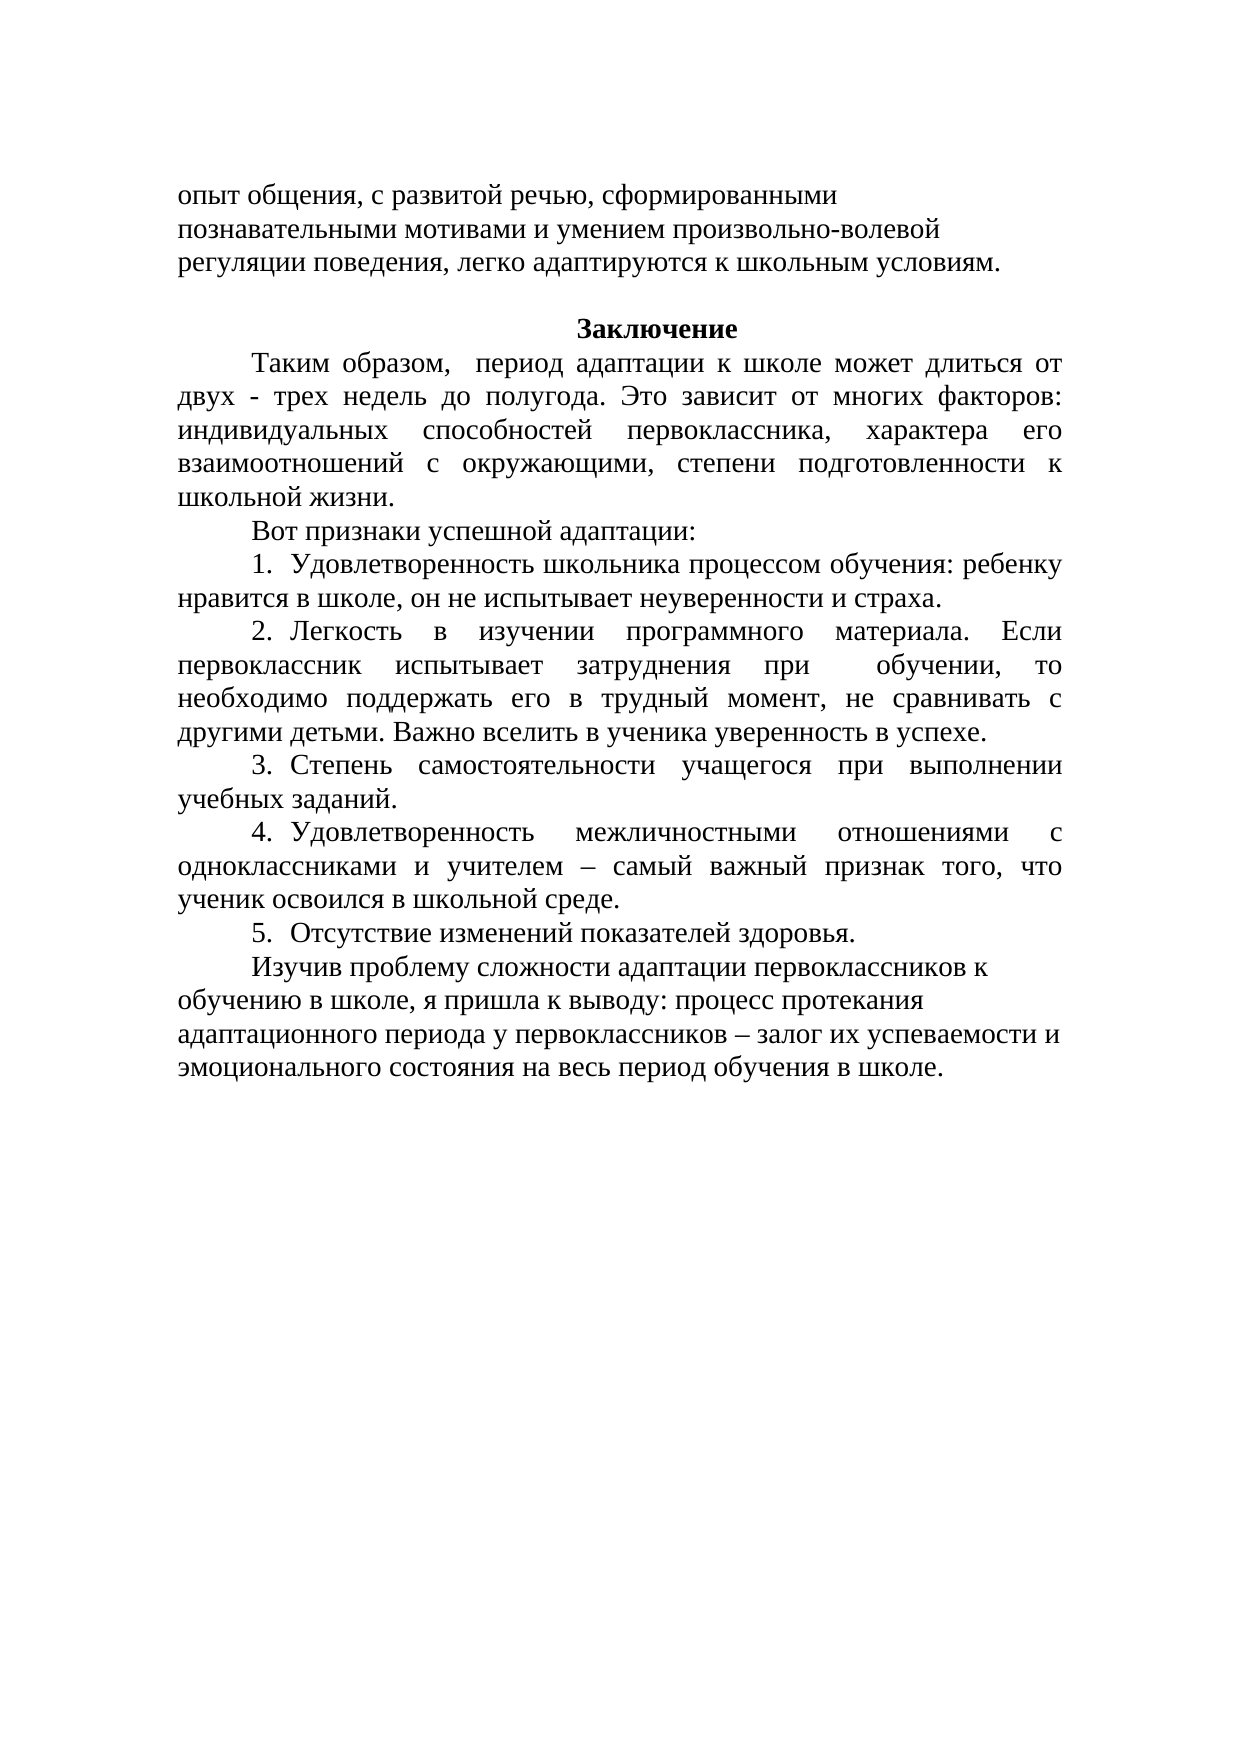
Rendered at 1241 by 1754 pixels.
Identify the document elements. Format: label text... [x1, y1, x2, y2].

text Таким образом, период адаптации к школе может длиться от двух - трех недель до полугода. Это зависит от многих факторов: индивидуальных способностей первоклассника, характера его взаимоотношений с окружающими, степени подготовленности к школьной жизни. [177, 345, 1063, 513]
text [177, 177, 1063, 278]
list Удовлетворенность школьника процессом обучения: ребенку нравится в школе, он не испытывает неуверенности и страха. [177, 546, 1063, 613]
text Заключение [177, 311, 1063, 345]
text Вот признаки успешной адаптации: [177, 513, 1063, 546]
list Легкость в изучении программного материала. Если первоклассник испытывает затруднения при обучении, то необходимо поддержать его в трудный момент, не сравнивать с другими детьми. Важно вселить в ученика уверенность в успехе. [177, 613, 1063, 747]
text Изучив проблему сложности адаптации первоклассников к обучению в школе, я пришла к выводу: процесс протекания адаптационного периода у первоклассников – залог их успеваемости и эмоционального состояния на весь период обучения в школе. [177, 949, 1063, 1083]
list Степень самостоятельности учащегося при выполнении учебных заданий. [177, 747, 1063, 814]
list Отсутствие изменений показателей здоровья. [177, 915, 1063, 949]
list Удовлетворенность межличностными отношениями с одноклассниками и учителем – самый важный признак того, что ученик освоился в школьной среде. [177, 814, 1063, 915]
